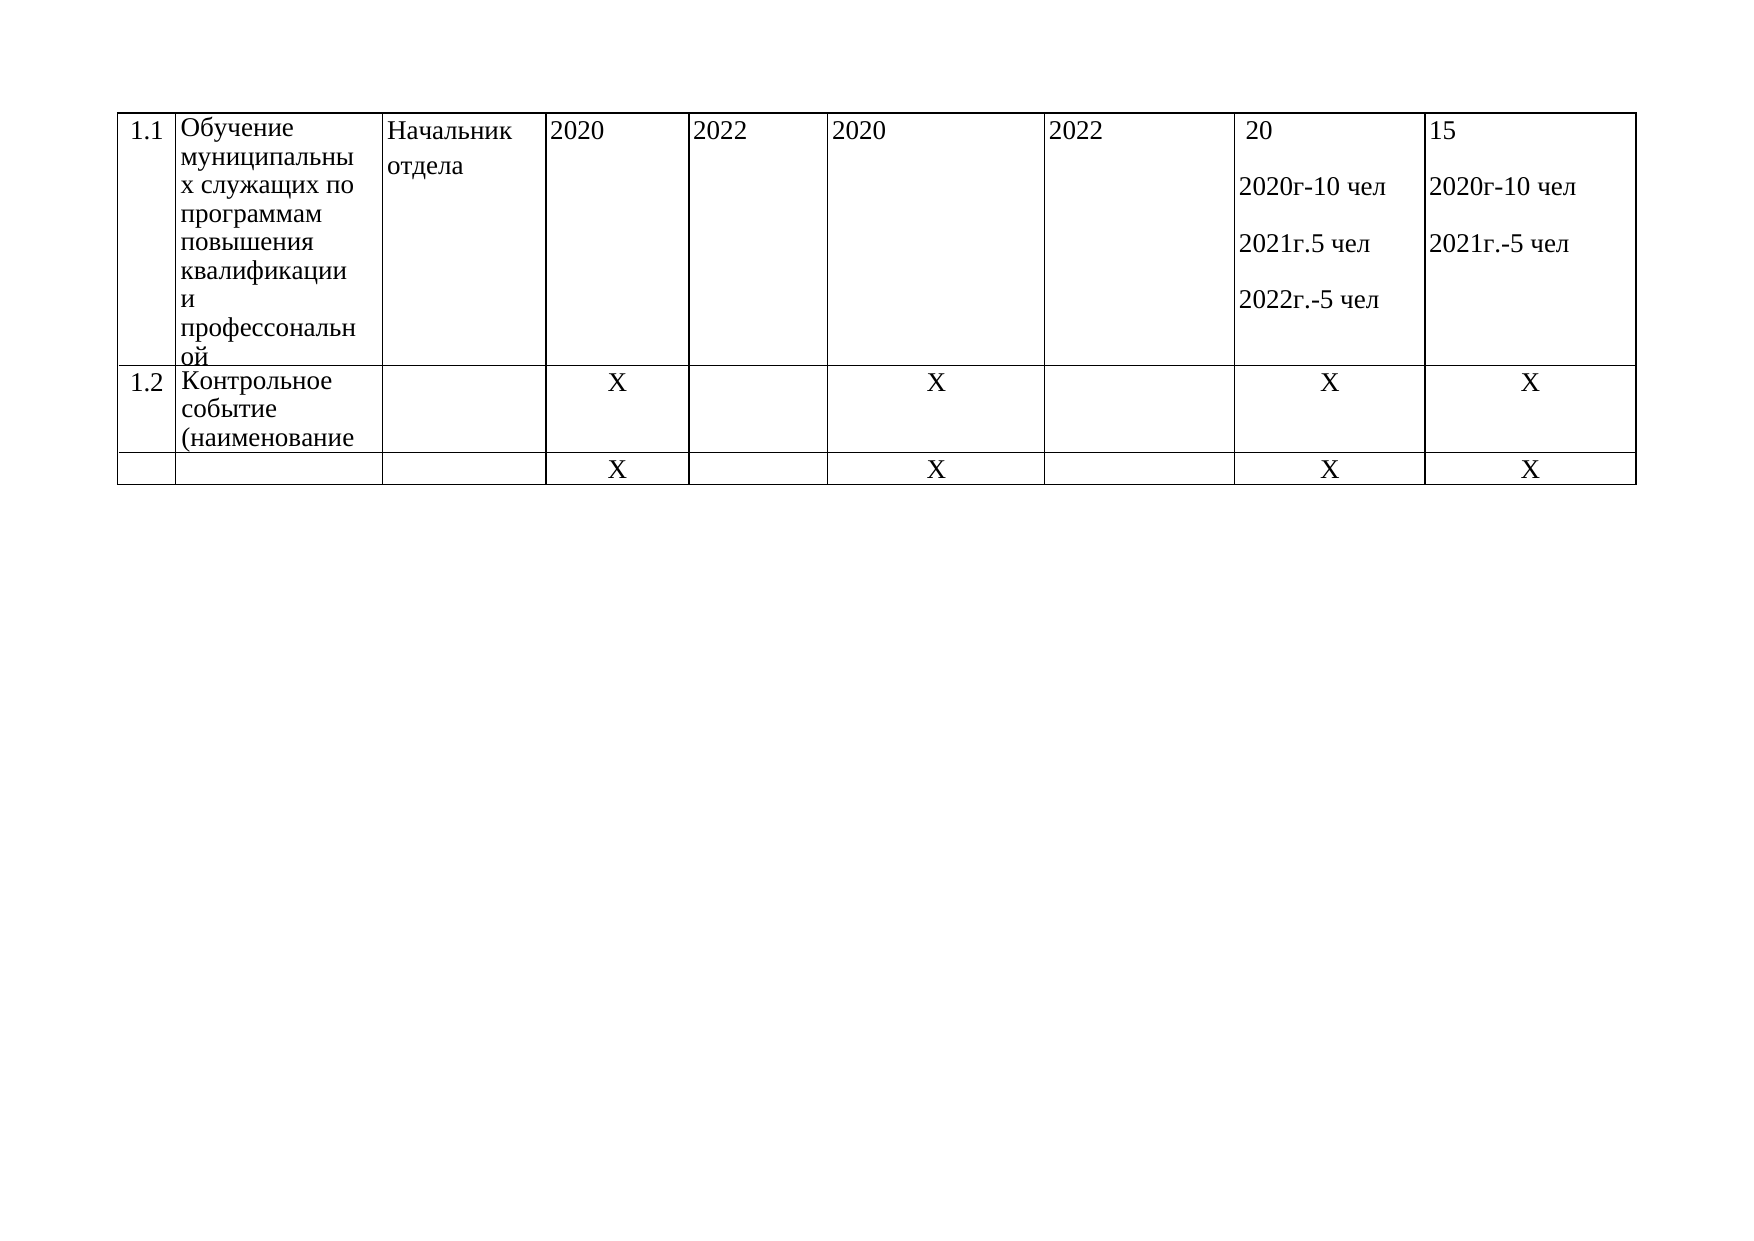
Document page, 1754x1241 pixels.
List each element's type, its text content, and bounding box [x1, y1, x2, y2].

table_cell 20 2020г-10 чел 2021г.5 чел 2022г.-5 чел [1235, 114, 1424, 365]
table_cell 2020 [828, 114, 1044, 365]
table_cell [1045, 453, 1234, 484]
table_cell 2020 [547, 114, 688, 365]
table_cell 15 2020г-10 чел 2021г.-5 чел [1426, 114, 1635, 365]
table_cell Контрольное событие (наименование) [176, 366, 382, 452]
table_cell 1.1 [118, 114, 175, 365]
table_cell [118, 453, 175, 484]
table_cell X [547, 453, 688, 484]
table_cell X [1426, 366, 1635, 452]
table_cell [1045, 366, 1234, 452]
table_cell X [1235, 453, 1424, 484]
table_cell 2022 [1045, 114, 1234, 365]
table_cell X [828, 453, 1044, 484]
table_cell 1.2 [118, 366, 175, 452]
table_cell 2022 [690, 114, 827, 365]
table_cell [176, 453, 382, 484]
table_cell X [828, 366, 1044, 452]
table_cell X [1235, 366, 1424, 452]
table_cell [690, 453, 827, 484]
table_cell X [1426, 453, 1635, 484]
table_cell [383, 366, 545, 452]
table_cell Обучение муниципальных служащих по программам повышения квалификации и профессональной переподготовки [176, 114, 382, 365]
table_cell X [547, 366, 688, 452]
table_cell Начальник отдела [383, 114, 545, 365]
table_cell [690, 366, 827, 452]
table_cell [383, 453, 545, 484]
